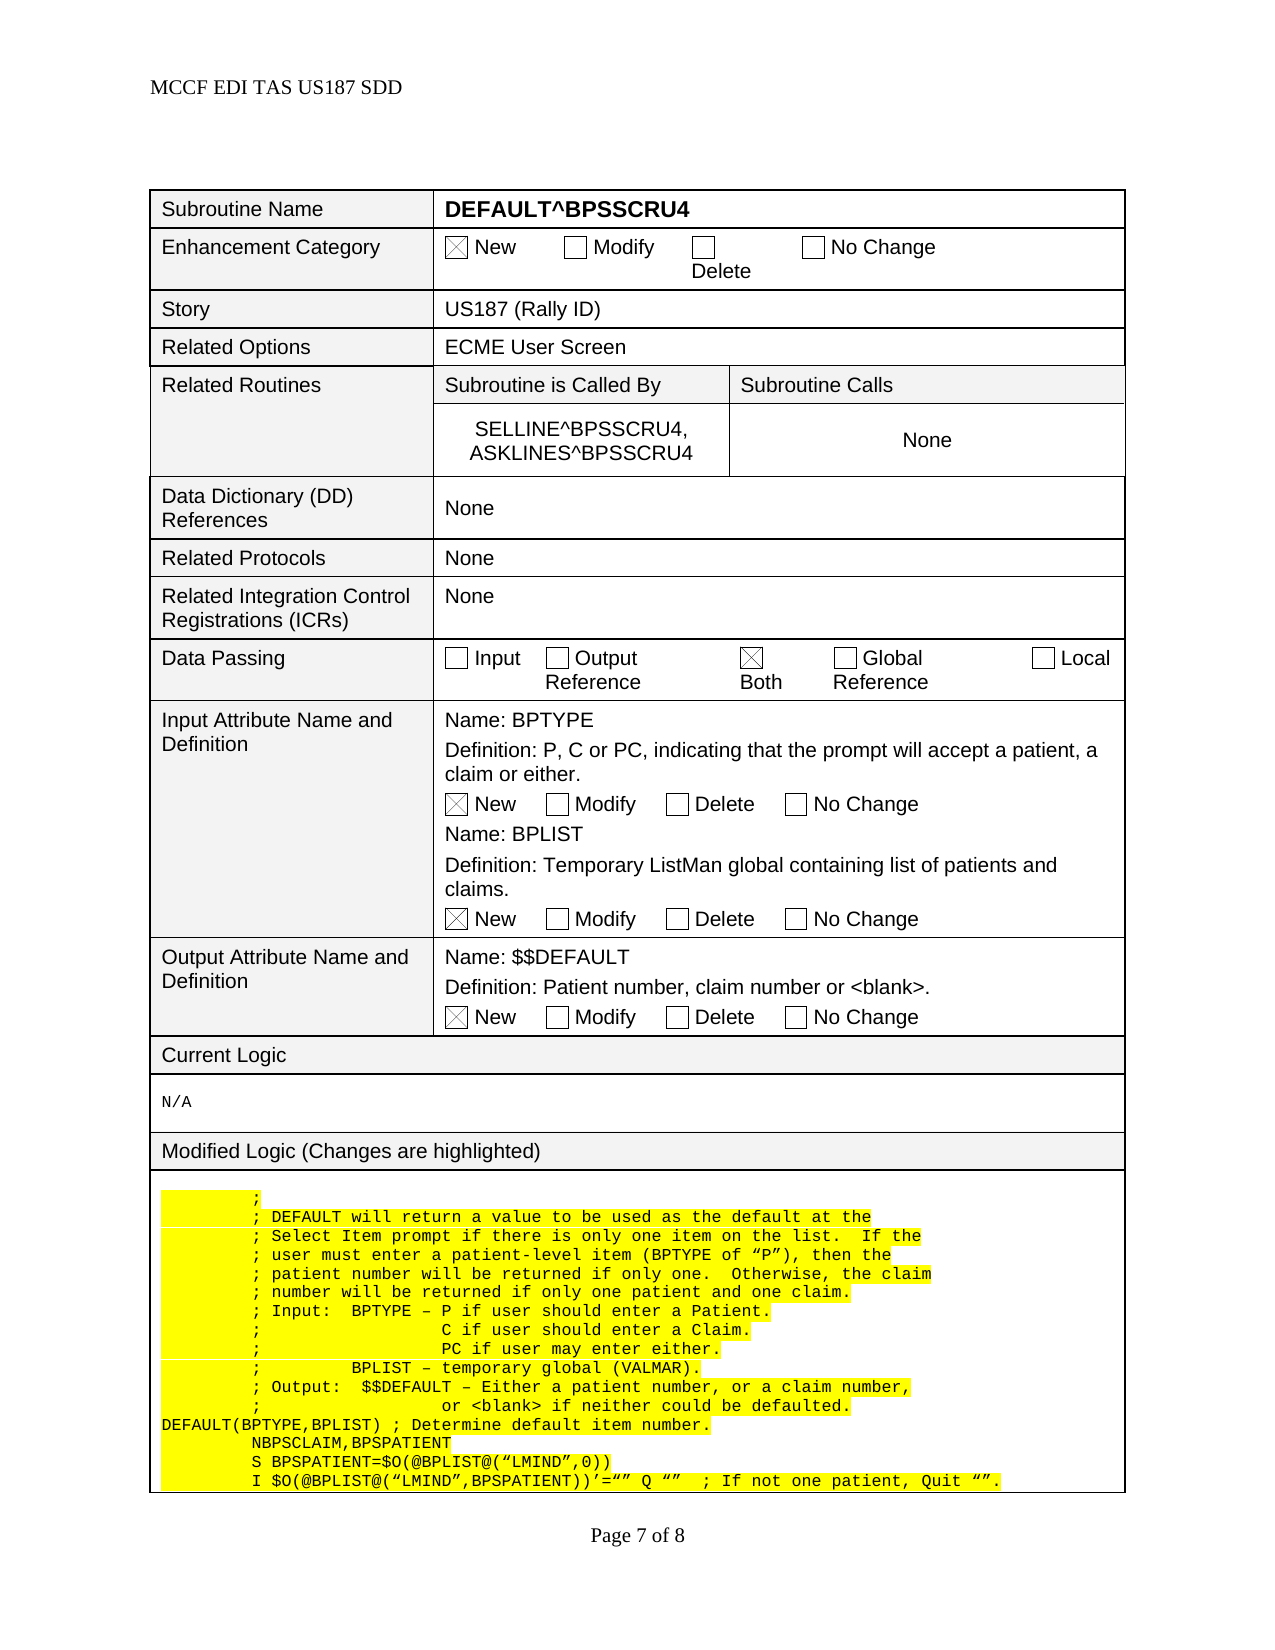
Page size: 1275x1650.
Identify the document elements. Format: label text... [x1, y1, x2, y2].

table_cell Input [434, 640, 534, 700]
table_cell Local [1020, 640, 1124, 700]
table_cell None [730, 403, 1125, 476]
table_cell Subroutine Calls [730, 366, 1125, 403]
table_header DEFAULT^BPSSCRU4 [434, 191, 1124, 227]
table_cell Global Reference [821, 640, 1019, 700]
table_cell Modified Logic (Changes are highlighted) [151, 1133, 1124, 1169]
table_cell None [434, 477, 1124, 538]
table_cell Current Logic [151, 1037, 1124, 1073]
table_cell Name: $$DEFAULT Definition: Patient number, claim number or <blank>. New Modify Delete No Change [434, 938, 1124, 1035]
table_cell Modify [552, 229, 680, 289]
table_cell N/A [151, 1075, 1124, 1131]
table_cell Related Options [151, 329, 433, 365]
table_cell SELLINE^BPSSCRU4, ASKLINES^BPSSCRU4 [434, 404, 729, 476]
table_cell Data Passing [151, 640, 433, 700]
table_cell ECME User Screen [434, 329, 1124, 365]
table_cell Related Routines [151, 367, 433, 476]
table_cell No Change [790, 229, 1124, 289]
table_cell Output Reference [534, 640, 728, 700]
table_cell Enhancement Category [151, 229, 433, 289]
table_cell None [434, 577, 1124, 638]
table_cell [151, 1171, 1124, 1491]
table_cell Subroutine is Called By [434, 366, 729, 403]
table_cell Related Protocols [151, 540, 433, 576]
table_cell US187 (Rally ID) [434, 291, 1124, 327]
table_cell None [434, 540, 1124, 576]
table_cell Related Integration Control Registrations (ICRs) [151, 577, 433, 638]
table_cell Output Attribute Name and Definition [151, 938, 433, 1035]
table_cell Both [728, 640, 821, 700]
table_cell Name: BPTYPE Definition: P, C or PC, indicating that the prompt will accept a patient, a claim or either. New Modify Delete No Change Name: BPLIST Definition: Temporary ListMan global containing list of patients and claims. New Modify Delete No Change [434, 701, 1124, 937]
table_cell Story [151, 291, 433, 327]
table_header Subroutine Name [151, 191, 433, 227]
table_cell Input Attribute Name and Definition [151, 701, 433, 937]
table_cell Data Dictionary (DD) References [151, 477, 433, 538]
table_cell Delete [680, 229, 789, 289]
table_cell New [434, 229, 552, 289]
